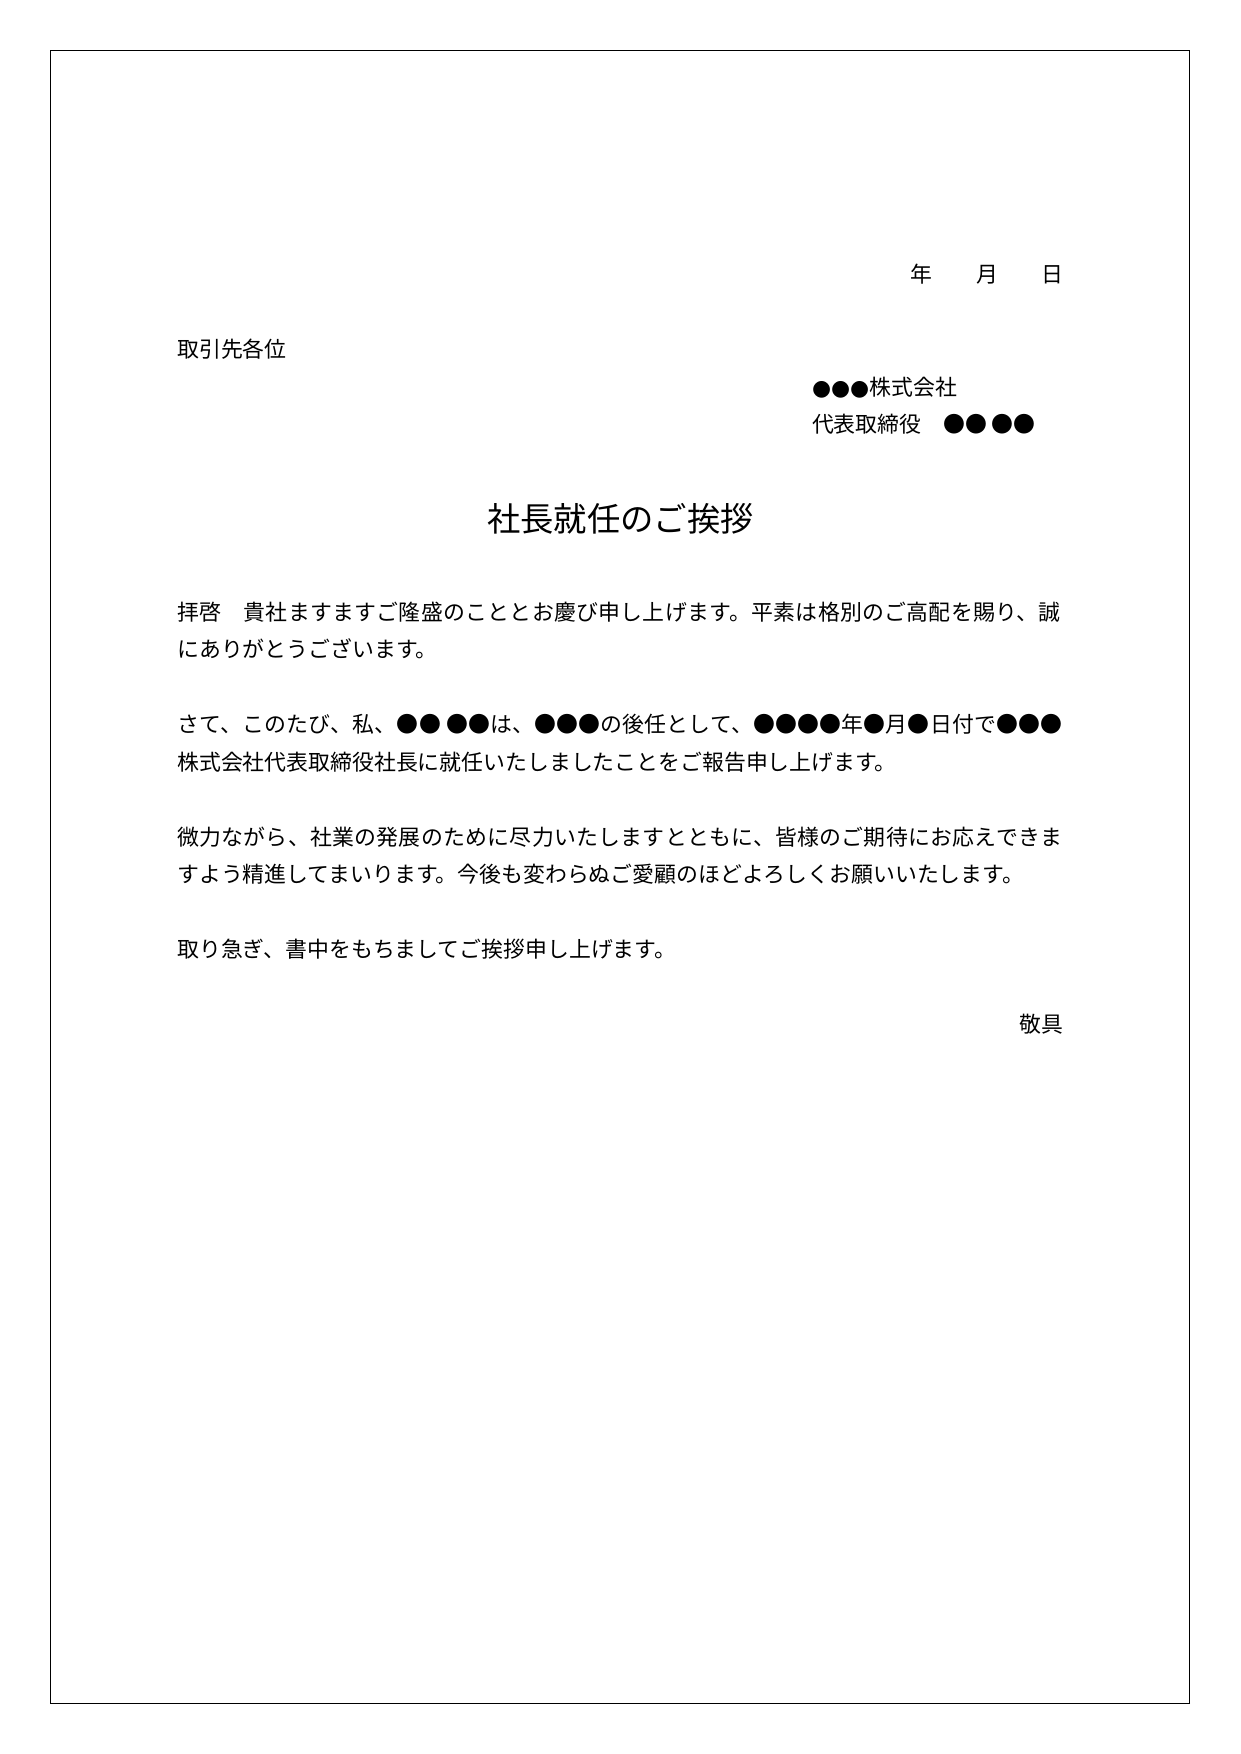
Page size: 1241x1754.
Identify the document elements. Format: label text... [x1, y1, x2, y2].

text 代表取締役 ●● ●● [177, 404, 1063, 442]
text 取り急ぎ、書中をもちましてご挨拶申し上げます。 [177, 929, 1063, 967]
text ●●●株式会社 [177, 367, 1063, 404]
text 微力ながら、社業の発展のために尽力いたしますとともに、皆様のご期待にお応えできますよう精進してまいります。今後も変わらぬご愛顧のほどよろしくお願いいたします。 [177, 817, 1063, 892]
text 社長就任のご挨拶 [177, 479, 1063, 554]
text さて、このたび、私、●● ●●は、●●●の後任として、●●●●年●月●日付で●●●株式会社代表取締役社長に就任いたしましたことをご報告申し上げます。 [177, 704, 1063, 779]
text 取引先各位 [177, 329, 1063, 367]
text 年 月 日 [177, 254, 1063, 292]
text 敬具 [177, 1004, 1063, 1042]
text 拝啓 貴社ますますご隆盛のこととお慶び申し上げます。平素は格別のご高配を賜り、誠にありがとうございます。 [177, 592, 1063, 667]
